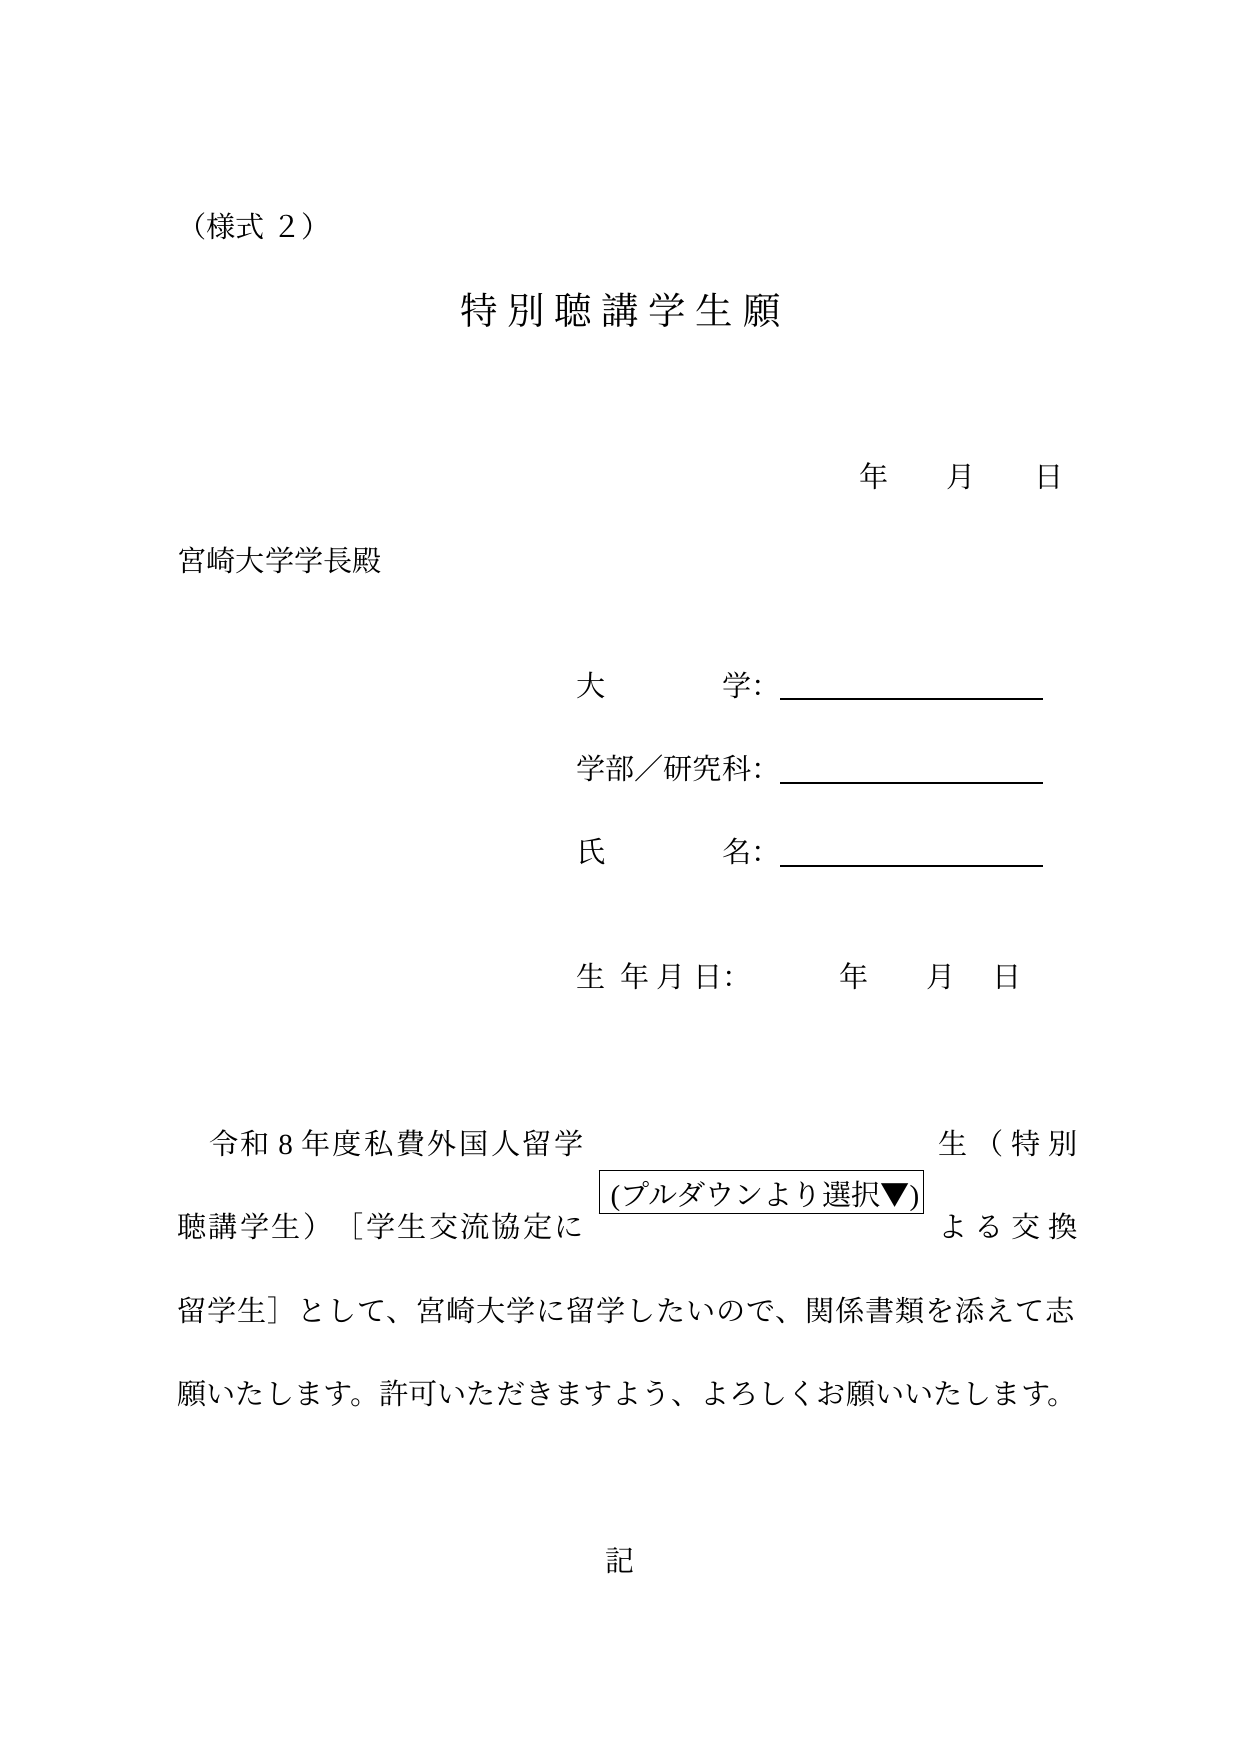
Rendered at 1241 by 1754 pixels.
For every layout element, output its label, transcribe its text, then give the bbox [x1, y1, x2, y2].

subtitle 記 [177, 1517, 1063, 1600]
text 氏 名： [576, 808, 1063, 892]
text 特 別 聴 講 学 生 願 [177, 267, 1063, 350]
text 令和8年度私費外国人留学生（特別聴講学生）［学生交流協定による交換留学生］として、宮崎大学に留学したいので、関係書類を添えて志願いたします。許可いただきますよう、よろしくお願いいたします。 [177, 1100, 1078, 1433]
text 大 学： [576, 642, 1063, 725]
table_header [600, 1171, 923, 1213]
text 宮崎大学学長殿 [177, 517, 1063, 600]
text （様式 ２） [177, 183, 946, 267]
text 年 月 日 [177, 433, 1063, 517]
text 生 年 月 日： 年 月 日 [576, 933, 1063, 1017]
text 学部／研究科： [576, 725, 1063, 808]
